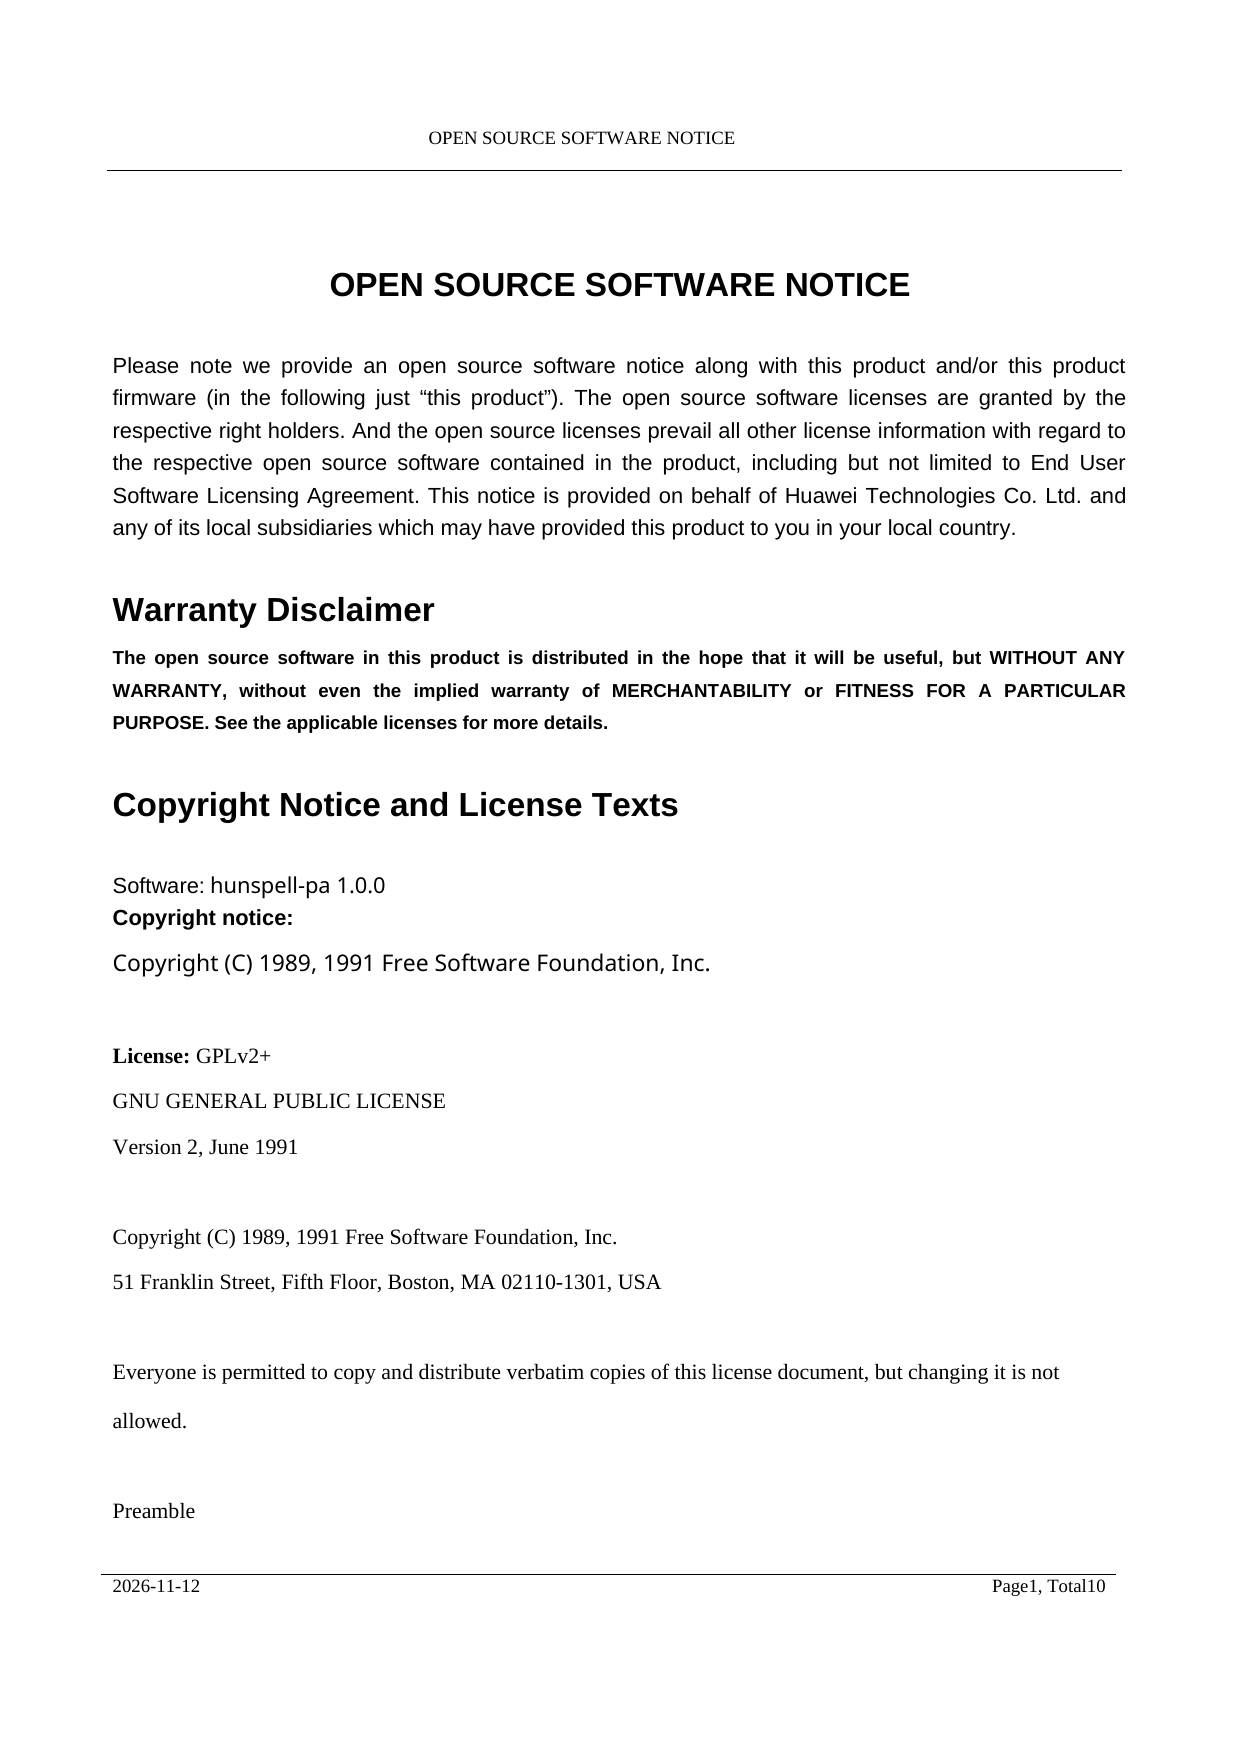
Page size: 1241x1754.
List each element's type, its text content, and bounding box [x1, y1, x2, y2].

text Preamble [112, 1494, 1128, 1527]
text GNU GENERAL PUBLIC LICENSE [112, 1085, 1128, 1117]
text Copyright Notice and License Texts [112, 771, 1128, 836]
text Please note we provide an open source software notice along with this product and/or this product firmware (in the following just “this product”). The open source software licenses are granted by the respective right holders. And the open source licenses prevail all other license information with regard to the respective open source software contained in the product, including but not limited to End User Software Licensing Agreement. This notice is provided on behalf of Huawei Technologies Co. Ltd. and any of its local subsidiaries which may have provided this product to you in your local country. [112, 349, 1128, 544]
text Everyone is permitted to copy and distribute verbatim copies of this license document, but changing it is not allowed. [112, 1356, 1128, 1437]
text Software: hunspell-pa 1.0.0 [112, 869, 1128, 901]
text Copyright (C) 1989, 1991 Free Software Foundation, Inc. [112, 947, 1128, 979]
text Copyright (C) 1989, 1991 Free Software Foundation, Inc. [112, 1220, 1128, 1253]
text Copyright notice: [112, 901, 1128, 934]
text 51 Franklin Street, Fifth Floor, Boston, MA 02110-1301, USA [112, 1265, 1128, 1298]
text OPEN SOURCE SOFTWARE NOTICE [112, 251, 1128, 316]
text License: GPLv2+ [112, 1040, 1128, 1072]
text Warranty Disclaimer [112, 576, 1128, 641]
text The open source software in this product is distributed in the hope that it will be useful, but WITHOUT ANY WARRANTY, without even the implied warranty of MERCHANTABILITY or FITNESS FOR A PARTICULAR PURPOSE. See the applicable licenses for more details. [112, 641, 1128, 739]
text Version 2, June 1991 [112, 1130, 1128, 1162]
